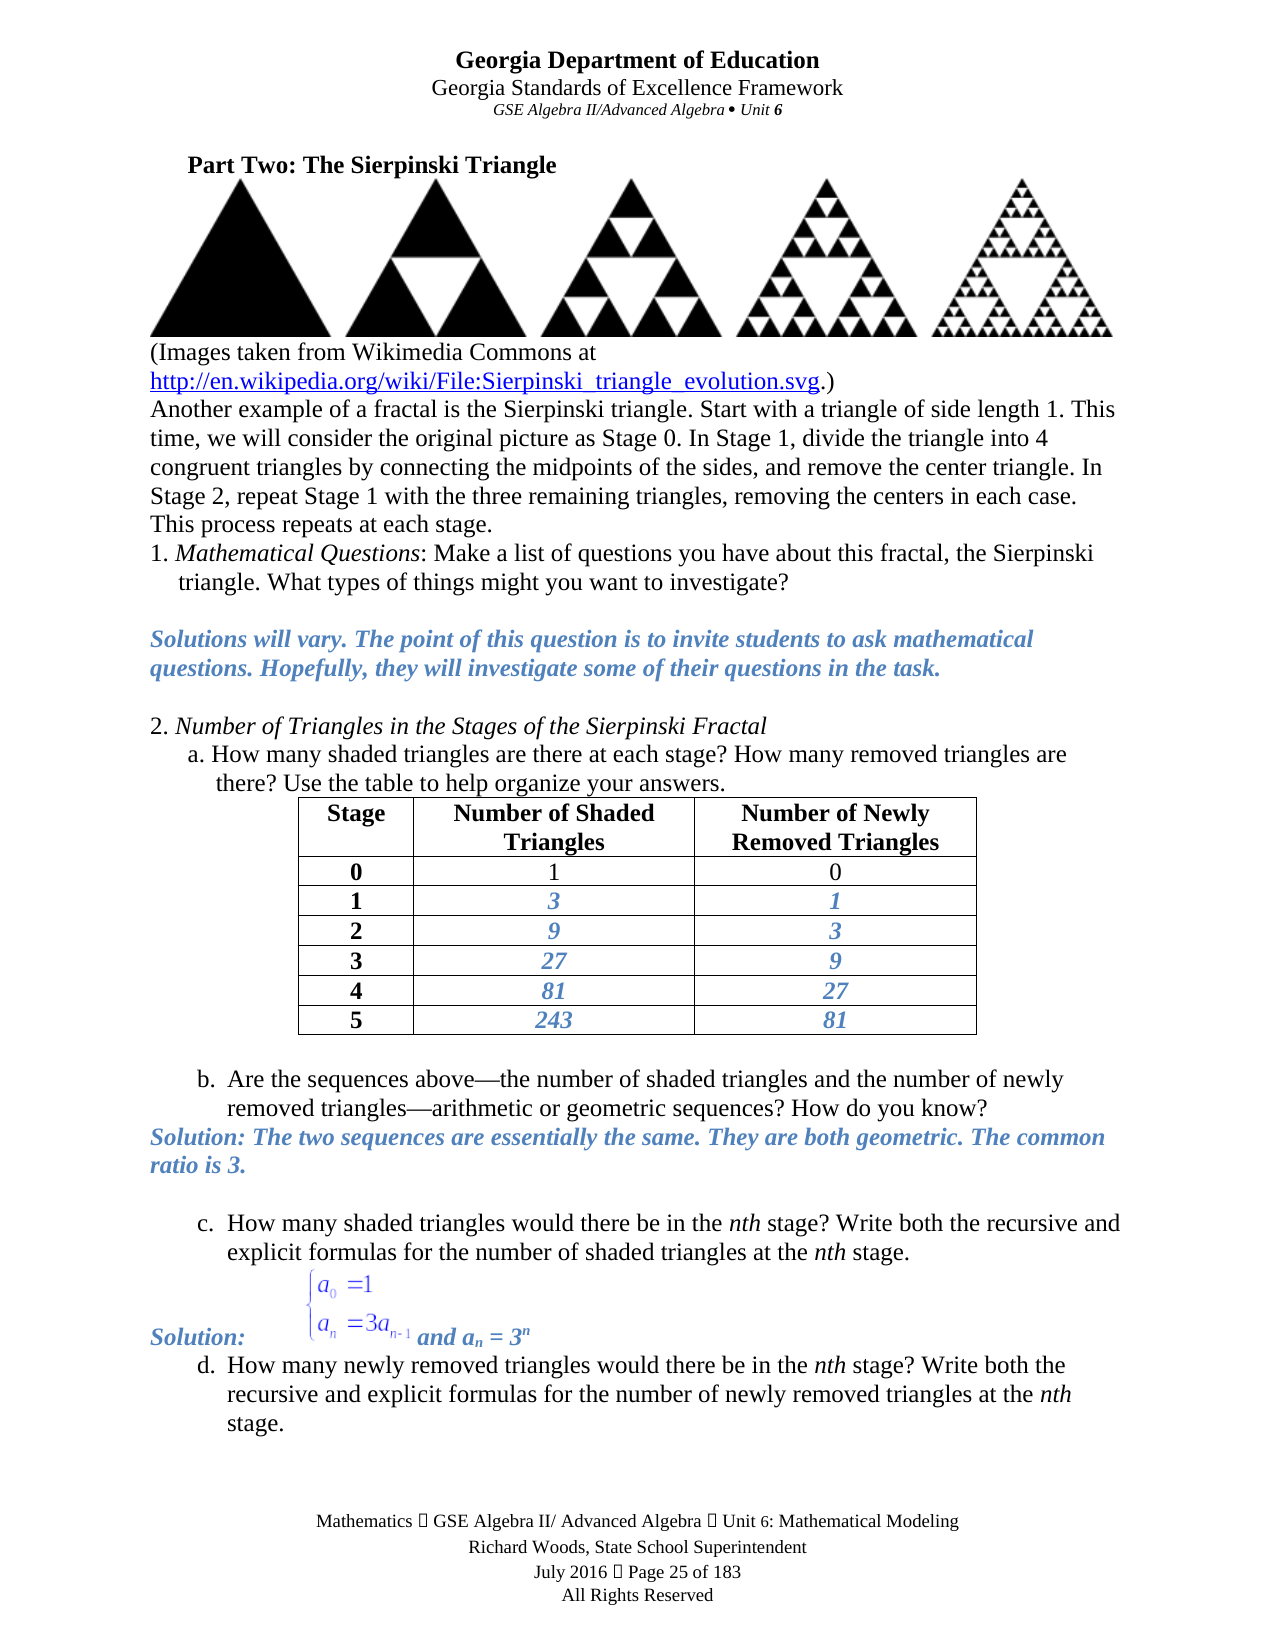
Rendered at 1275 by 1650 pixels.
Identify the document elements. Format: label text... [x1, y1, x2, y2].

table_cell 27 [414, 946, 694, 975]
table_cell 81 [414, 976, 694, 1004]
table_cell 27 [695, 976, 976, 1004]
text Part Two: The Sierpinski Triangle [187, 150, 1125, 179]
table_cell 1 [695, 886, 976, 915]
text Another example of a fractal is the Sierpinski triangle. Start with a triangle of side length 1. This time, we will consider the original picture as Stage 0. In Stage 1, divide the triangle into 4 congruent triangles by connecting the midpoints of the sides, and remove the center triangle. In Stage 2, repeat Stage 1 with the three remaining triangles, removing the centers in each case. This process repeats at each stage. [150, 394, 1125, 538]
table_cell 9 [414, 916, 694, 945]
table_cell 2 [299, 916, 413, 945]
table_cell 1 [414, 857, 694, 885]
table_header Stage [299, 798, 413, 856]
table_cell 4 [299, 976, 413, 1004]
table_cell 1 [299, 886, 413, 915]
table_cell 243 [414, 1006, 694, 1034]
table_cell 3 [695, 916, 976, 945]
table_cell 81 [695, 1006, 976, 1034]
table_cell 5 [299, 1006, 413, 1034]
text 1. Mathematical Questions: Make a list of questions you have about this fractal, the Sierpinski triangle. What types of things might you want to investigate? [150, 538, 1125, 596]
table_cell 3 [299, 946, 413, 975]
table_cell 0 [299, 857, 413, 885]
text 2. Number of Triangles in the Stages of the Sierpinski Fractal [150, 711, 1125, 739]
table_cell 9 [695, 946, 976, 975]
list How many newly removed triangles would there be in the nth stage? Write both the recursive and explicit formulas for the number of newly removed triangles at the nth stage. [197, 1351, 1125, 1437]
text a. How many shaded triangles are there at each stage? How many removed triangles are there? Use the table to help organize your answers. [187, 739, 1125, 797]
list How many shaded triangles would there be in the nth stage? Write both the recursive and explicit formulas for the number of shaded triangles at the nth stage. [197, 1208, 1125, 1265]
text Solution: and an = 3n [150, 1265, 1125, 1351]
text (Images taken from Wikimedia Commons at http://en.wikipedia.org/wiki/File:Sierpinski_triangle_evolution.svg.) [150, 337, 1125, 394]
text Solutions will vary. The point of this question is to invite students to ask mathematical questions. Hopefully, they will investigate some of their questions in the task. [150, 624, 1125, 682]
table_header Number of Newly Removed Triangles [695, 798, 976, 856]
table_header Number of Shaded Triangles [414, 798, 694, 856]
list Are the sequences above—the number of shaded triangles and the number of newly removed triangles—arithmetic or geometric sequences? How do you know? [197, 1064, 1125, 1122]
table_cell 0 [695, 857, 976, 885]
text Solution: The two sequences are essentially the same. They are both geometric. The common ratio is 3. [150, 1122, 1125, 1179]
table_cell 3 [414, 886, 694, 915]
picture [150, 178, 1113, 337]
